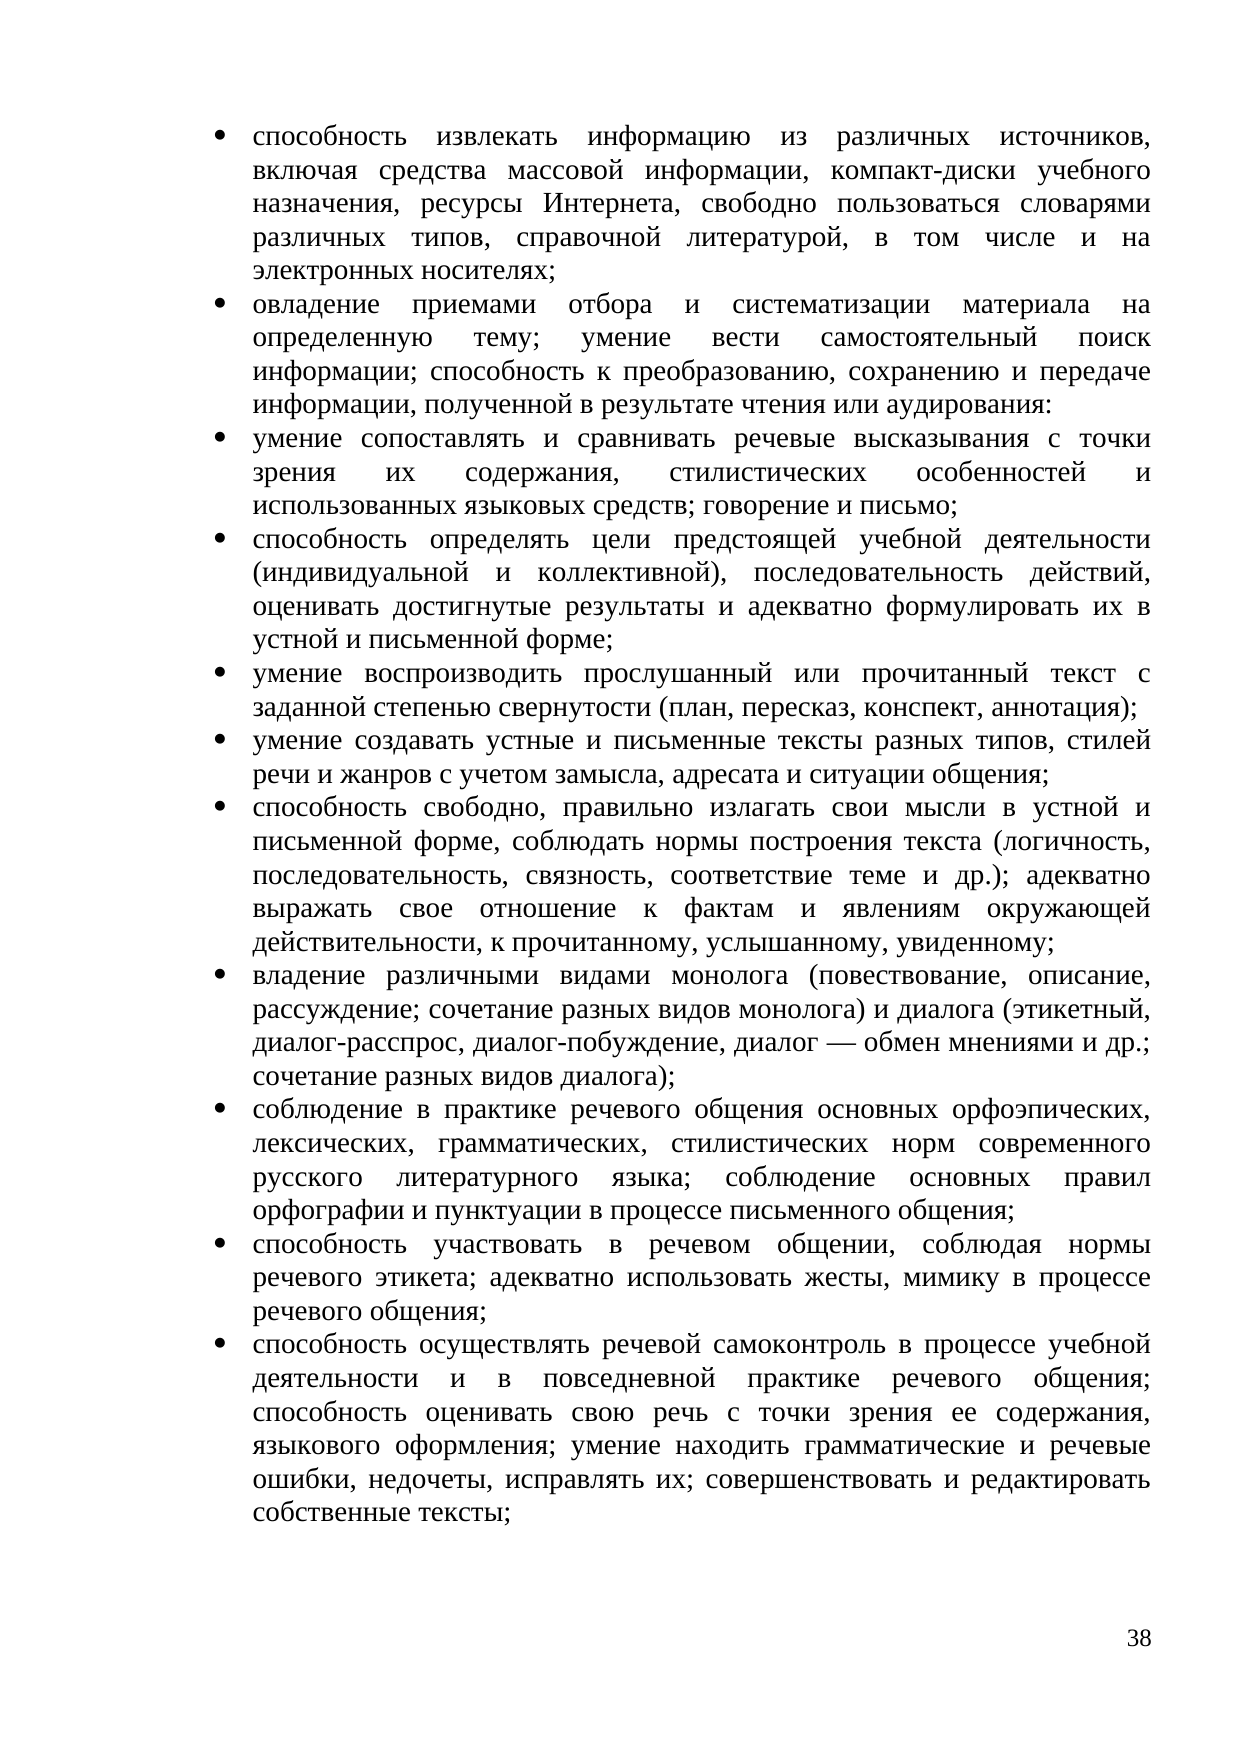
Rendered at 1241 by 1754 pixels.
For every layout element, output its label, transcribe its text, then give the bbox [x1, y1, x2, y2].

list умение воспроизводить прослушанный или прочитанный текст с заданной степенью свернутости (план, пересказ, конспект, аннотация); [215, 655, 1152, 722]
list умение создавать устные и письменные тексты разных типов, стилей речи и жанров с учетом замысла, адресата и ситуации общения; [215, 722, 1152, 789]
list владение различными видами монолога (повествование, описание, рассуждение; сочетание разных видов монолога) и диалога (этикетный, диалог-расспрос, диалог-побуждение, диалог — обмен мнениями и др.; сочетание разных видов диалога); [215, 957, 1152, 1092]
list умение сопоставлять и сравнивать речевые высказывания с точки зрения их содержания, стилистических особенностей и использованных языковых средств; говорение и письмо; [215, 420, 1152, 521]
list овладение приемами отбора и систематизации материала на определенную тему; умение вести самостоятельный поиск информации; способность к преобразованию, сохранению и передаче информации, полученной в результате чтения или аудирования: [215, 286, 1152, 420]
list соблюдение в практике речевого общения основных орфоэпических, лексических, грамматических, стилистических норм современного русского литературного языка; соблюдение основных правил орфографии и пунктуации в процессе письменного общения; [215, 1092, 1152, 1226]
list способность участвовать в речевом общении, соблюдая нормы речевого этикета; адекватно использовать жесты, мимику в процессе речевого общения; [215, 1226, 1152, 1327]
list способность извлекать информацию из различных источников, включая средства массовой информации, компакт-диски учебного назначения, ресурсы Интернета, свободно пользоваться словарями различных типов, справочной литературой, в том числе и на электронных носителях; [215, 118, 1152, 286]
list способность осуществлять речевой самоконтроль в процессе учебной деятельности и в повседневной практике речевого общения; способность оценивать свою речь с точки зрения ее содержания, языкового оформления; умение находить грамматические и речевые ошибки, недочеты, исправлять их; совершенствовать и редактировать собственные тексты; [215, 1327, 1152, 1528]
list способность определять цели предстоящей учебной деятельности (индивидуальной и коллективной), последовательность действий, оценивать достигнутые результаты и адекватно формулировать их в устной и письменной форме; [215, 521, 1152, 655]
list способность свободно, правильно излагать свои мысли в устной и письменной форме, соблюдать нормы построения текста (логичность, последовательность, связность, соответствие теме и др.); адекватно выражать свое отношение к фактам и явлениям окружающей действительности, к прочитанному, услышанному, увиденному; [215, 789, 1152, 957]
